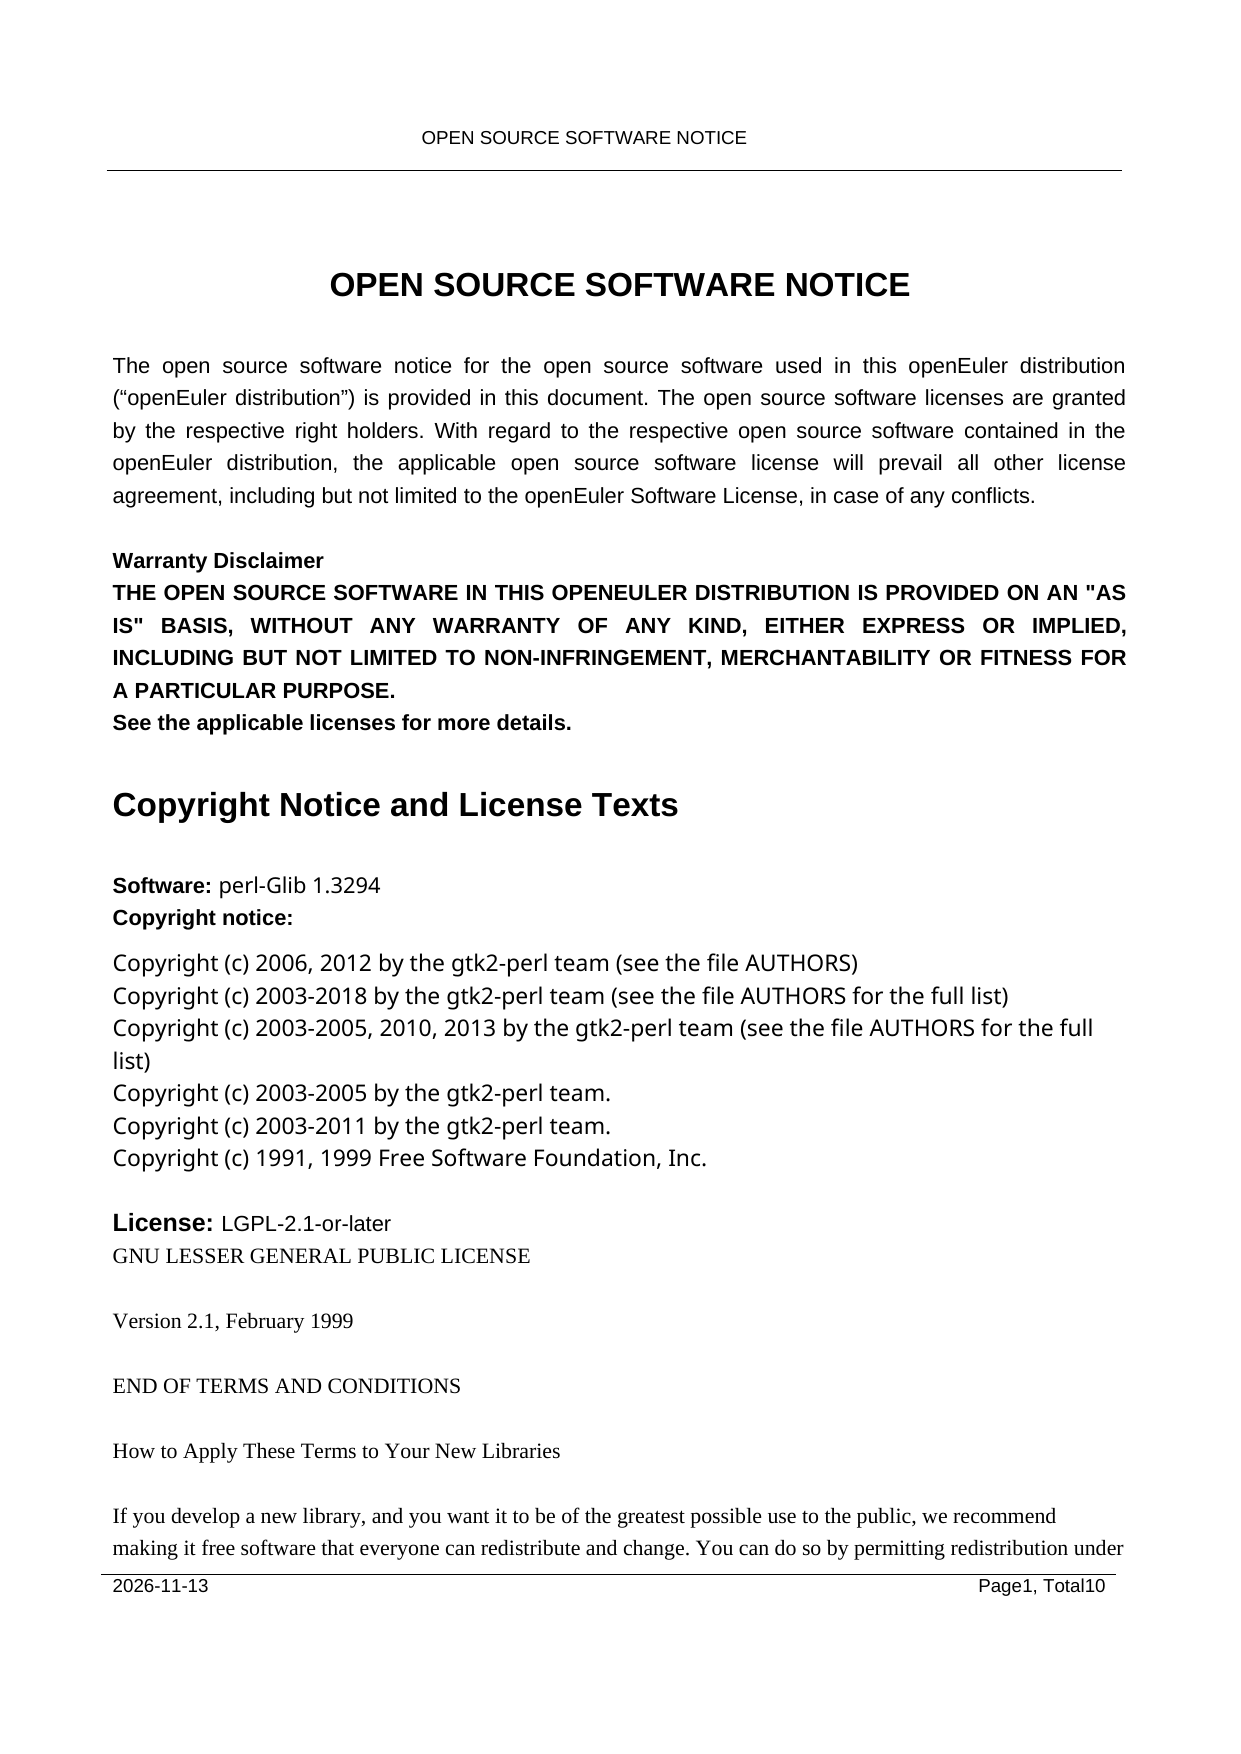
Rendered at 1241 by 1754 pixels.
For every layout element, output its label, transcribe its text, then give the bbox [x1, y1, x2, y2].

text THE OPEN SOURCE SOFTWARE IN THIS OPENEULER DISTRIBUTION IS PROVIDED ON AN "AS IS" BASIS, WITHOUT ANY WARRANTY OF ANY KIND, EITHER EXPRESS OR IMPLIED, INCLUDING BUT NOT LIMITED TO NON-INFRINGEMENT, MERCHANTABILITY OR FITNESS FOR A PARTICULAR PURPOSE. See the applicable licenses for more details. [112, 576, 1128, 739]
text License: LGPL-2.1-or-later [112, 1207, 1128, 1239]
text Copyright (c) 2006, 2012 by the gtk2-perl team (see the file AUTHORS) Copyright (c) 2003-2018 by the gtk2-perl team (see the file AUTHORS for the full list) Copyright (c) 2003-2005, 2010, 2013 by the gtk2-perl team (see the file AUTHORS for the full list) Copyright (c) 2003-2005 by the gtk2-perl team. Copyright (c) 2003-2011 by the gtk2-perl team. Copyright (c) 1991, 1999 Free Software Foundation, Inc. [112, 947, 1128, 1207]
text Copyright notice: [112, 901, 1128, 934]
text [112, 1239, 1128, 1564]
text Warranty Disclaimer [112, 544, 1128, 576]
text OPEN SOURCE SOFTWARE NOTICE [112, 251, 1128, 316]
title Software: perl-Glib 1.3294 [112, 869, 1128, 901]
text The open source software notice for the open source software used in this openEuler distribution (“openEuler distribution”) is provided in this document. The open source software licenses are granted by the respective right holders. With regard to the respective open source software contained in the openEuler distribution, the applicable open source software license will prevail all other license agreement, including but not limited to the openEuler Software License, in case of any conflicts. [112, 349, 1128, 511]
text Copyright Notice and License Texts [112, 771, 1128, 836]
